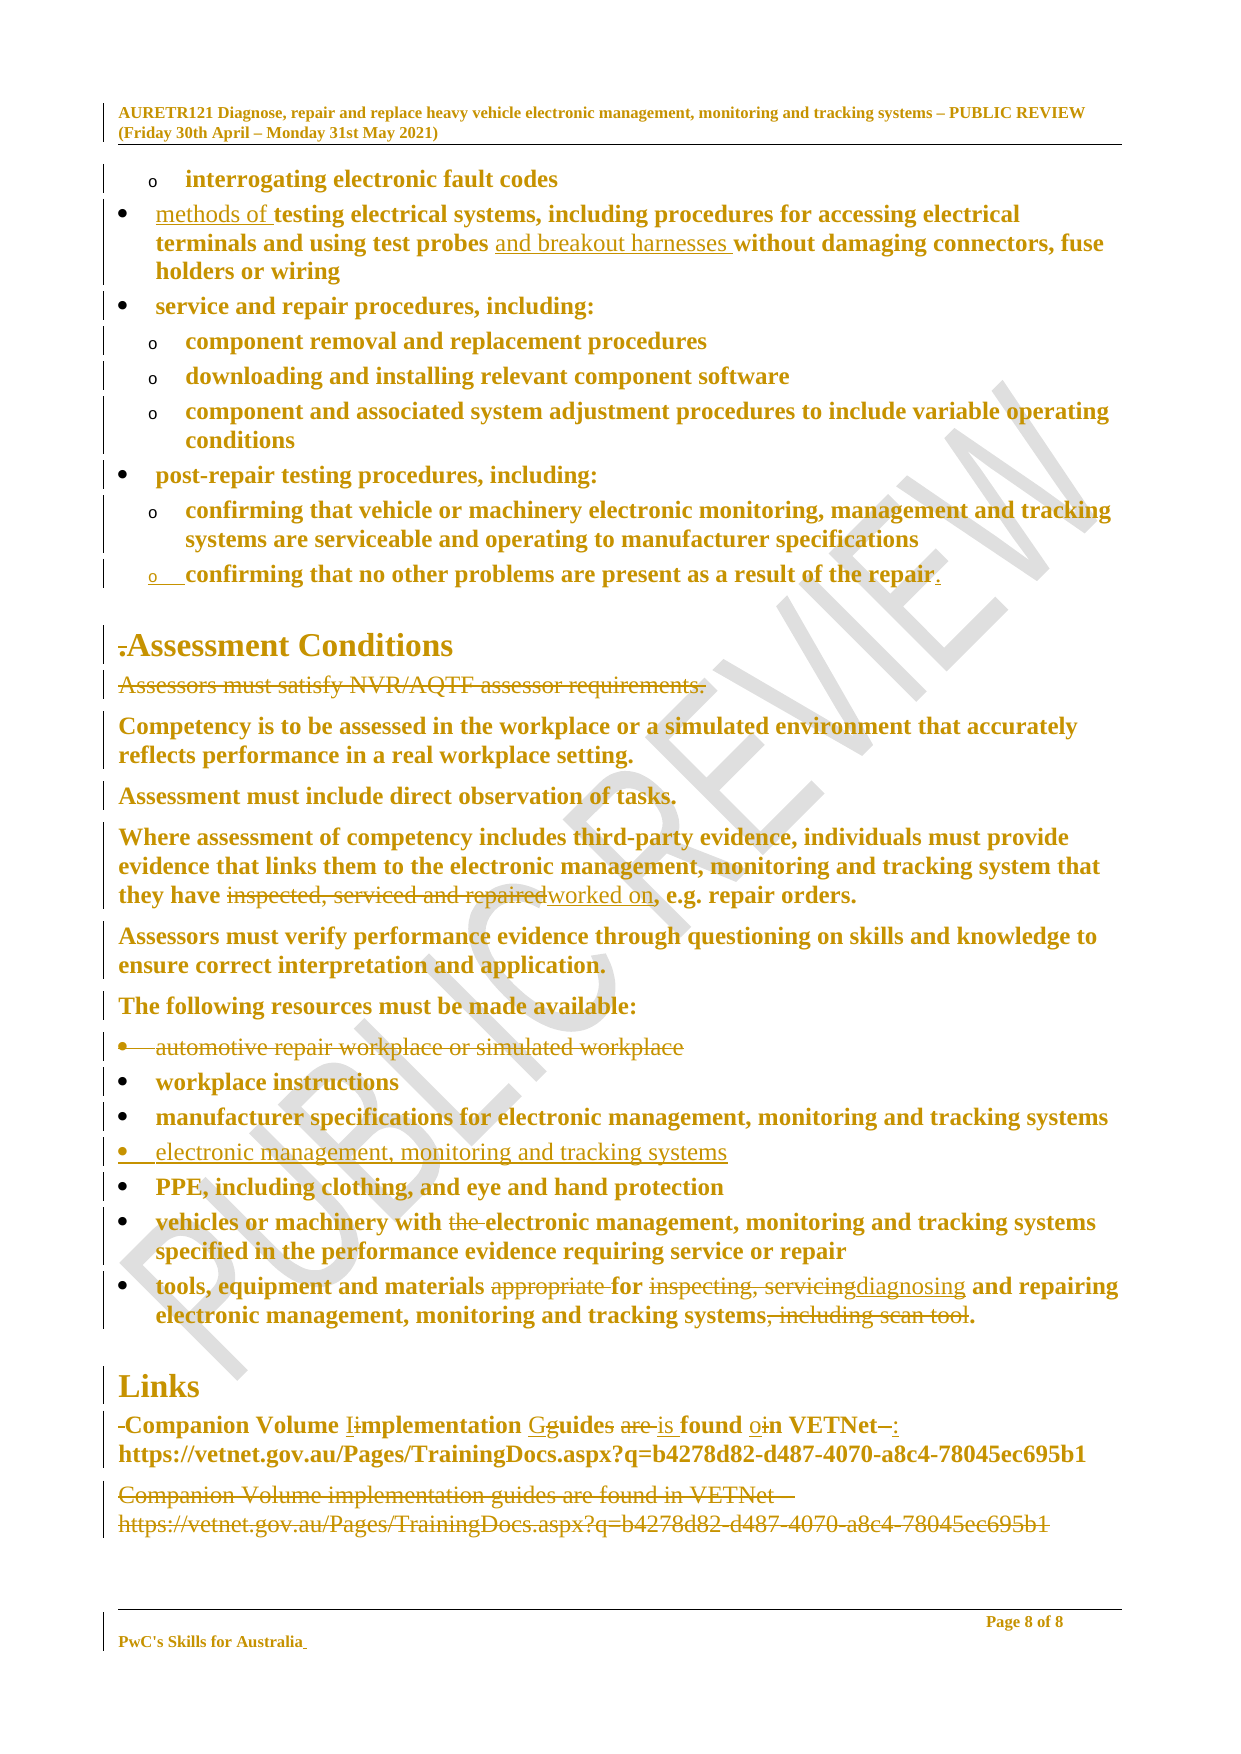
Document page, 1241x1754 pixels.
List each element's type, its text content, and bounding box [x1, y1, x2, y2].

text Competency is to be assessed in the workplace or a simulated environment that accurately reflects performance in a real workplace setting. [118, 711, 1122, 768]
list manufacturer specifications for electronic management, monitoring and tracking systems [118, 1102, 1122, 1131]
text Companion Volume mplementation uide found n VETNet https://vetnet.gov.au/Pages/TrainingDocs.aspx?q=b4278d82-d487-4070-a8c4-78045ec695b1 [118, 1411, 1122, 1468]
list component removal and replacement procedures [148, 326, 1122, 355]
list confirming that vehicle or machinery electronic monitoring, management and tracking systems are serviceable and operating to manufacturer specifications [148, 495, 1122, 553]
text Assessment must include direct observation of tasks. [118, 781, 1122, 810]
list PPE, including clothing, and eye and hand protection [118, 1172, 1122, 1201]
subtitle Assessment Conditions [118, 625, 1122, 663]
list service and repair procedures, including: [118, 291, 1122, 320]
text The following resources must be made available: [118, 991, 1122, 1020]
text Assessors must verify performance evidence through questioning on skills and knowledge to ensure correct interpretation and application. [118, 921, 1122, 978]
list interrogating electronic fault codes [148, 164, 1122, 193]
list component and associated system adjustment procedures to include variable operating conditions [148, 396, 1122, 454]
list workplace instructions [118, 1067, 1122, 1096]
list post-repair testing procedures, including: [118, 460, 1122, 489]
list testing electrical systems, including procedures for accessing electrical terminals and using test probes without damaging connectors, fuse holders or wiring [118, 199, 1122, 285]
text Where assessment of competency includes third-party evidence, individuals must provide evidence that links them to the electronic management, monitoring and tracking system that they have , e.g. repair orders. [118, 822, 1122, 908]
subtitle Links [118, 1366, 1122, 1404]
list vehicles or machinery with electronic management, monitoring and tracking systems specified in the performance evidence requiring service or repair [118, 1207, 1122, 1265]
list tools, equipment and materials for and repairing electronic management, monitoring and tracking systems. [118, 1271, 1122, 1328]
list confirming that no other problems are present as a result of the repair [148, 559, 1122, 588]
list downloading and installing relevant component software [148, 361, 1122, 390]
